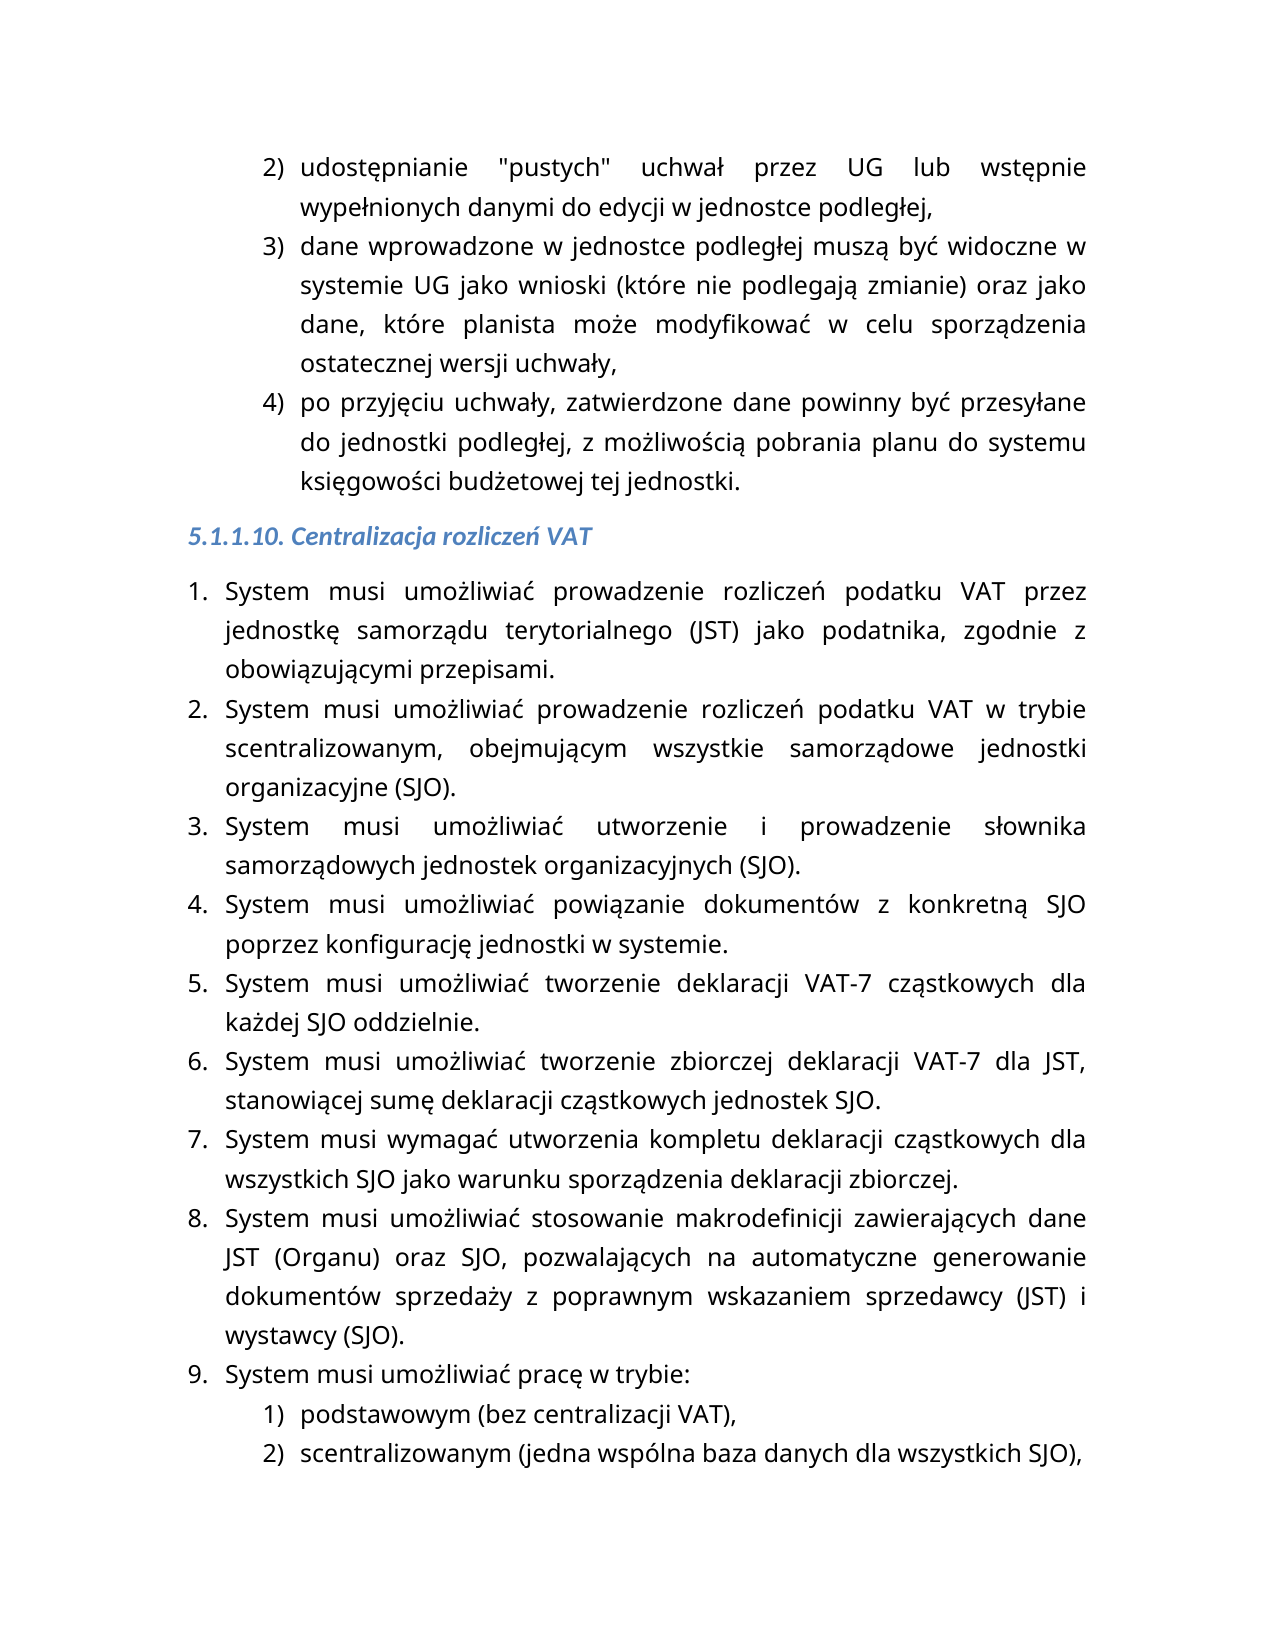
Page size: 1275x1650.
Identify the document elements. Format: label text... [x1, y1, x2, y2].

list podstawowym (bez centralizacji VAT), [262, 1396, 1087, 1430]
list System musi umożliwiać stosowanie makrodefinicji zawierających dane JST (Organu) oraz SJO, pozwalających na automatyczne generowanie dokumentów sprzedaży z poprawnym wskazaniem sprzedawcy (JST) i wystawcy (SJO). [187, 1200, 1087, 1352]
list System musi umożliwiać pracę w trybie: [187, 1357, 1087, 1391]
list dane wprowadzone w jednostce podległej muszą być widoczne w systemie UG jako wnioski (które nie podlegają zmianie) oraz jako dane, które planista może modyfikować w celu sporządzenia ostatecznej wersji uchwały, [262, 228, 1087, 380]
list System musi umożliwiać powiązanie dokumentów z konkretną SJO poprzez konfigurację jednostki w systemie. [187, 887, 1087, 960]
list System musi umożliwiać prowadzenie rozliczeń podatku VAT przez jednostkę samorządu terytorialnego (JST) jako podatnika, zgodnie z obowiązującymi przepisami. [187, 574, 1087, 686]
list System musi wymagać utworzenia kompletu deklaracji cząstkowych dla wszystkich SJO jako warunku sporządzenia deklaracji zbiorczej. [187, 1122, 1087, 1195]
list System musi umożliwiać tworzenie zbiorczej deklaracji VAT-7 dla JST, stanowiącej sumę deklaracji cząstkowych jednostek SJO. [187, 1044, 1087, 1117]
subtitle 5.1.1.10. Centralizacja rozliczeń VAT [187, 519, 1087, 552]
list udostępnianie "pustych" uchwał przez UG lub wstępnie wypełnionych danymi do edycji w jednostce podległej, [262, 150, 1087, 223]
list scentralizowanym (jedna wspólna baza danych dla wszystkich SJO), [262, 1435, 1087, 1469]
list po przyjęciu uchwały, zatwierdzone dane powinny być przesyłane do jednostki podległej, z możliwością pobrania planu do systemu księgowości budżetowej tej jednostki. [262, 385, 1087, 497]
list System musi umożliwiać utworzenie i prowadzenie słownika samorządowych jednostek organizacyjnych (SJO). [187, 809, 1087, 882]
list System musi umożliwiać prowadzenie rozliczeń podatku VAT w trybie scentralizowanym, obejmującym wszystkie samorządowe jednostki organizacyjne (SJO). [187, 691, 1087, 804]
list System musi umożliwiać tworzenie deklaracji VAT-7 cząstkowych dla każdej SJO oddzielnie. [187, 965, 1087, 1039]
